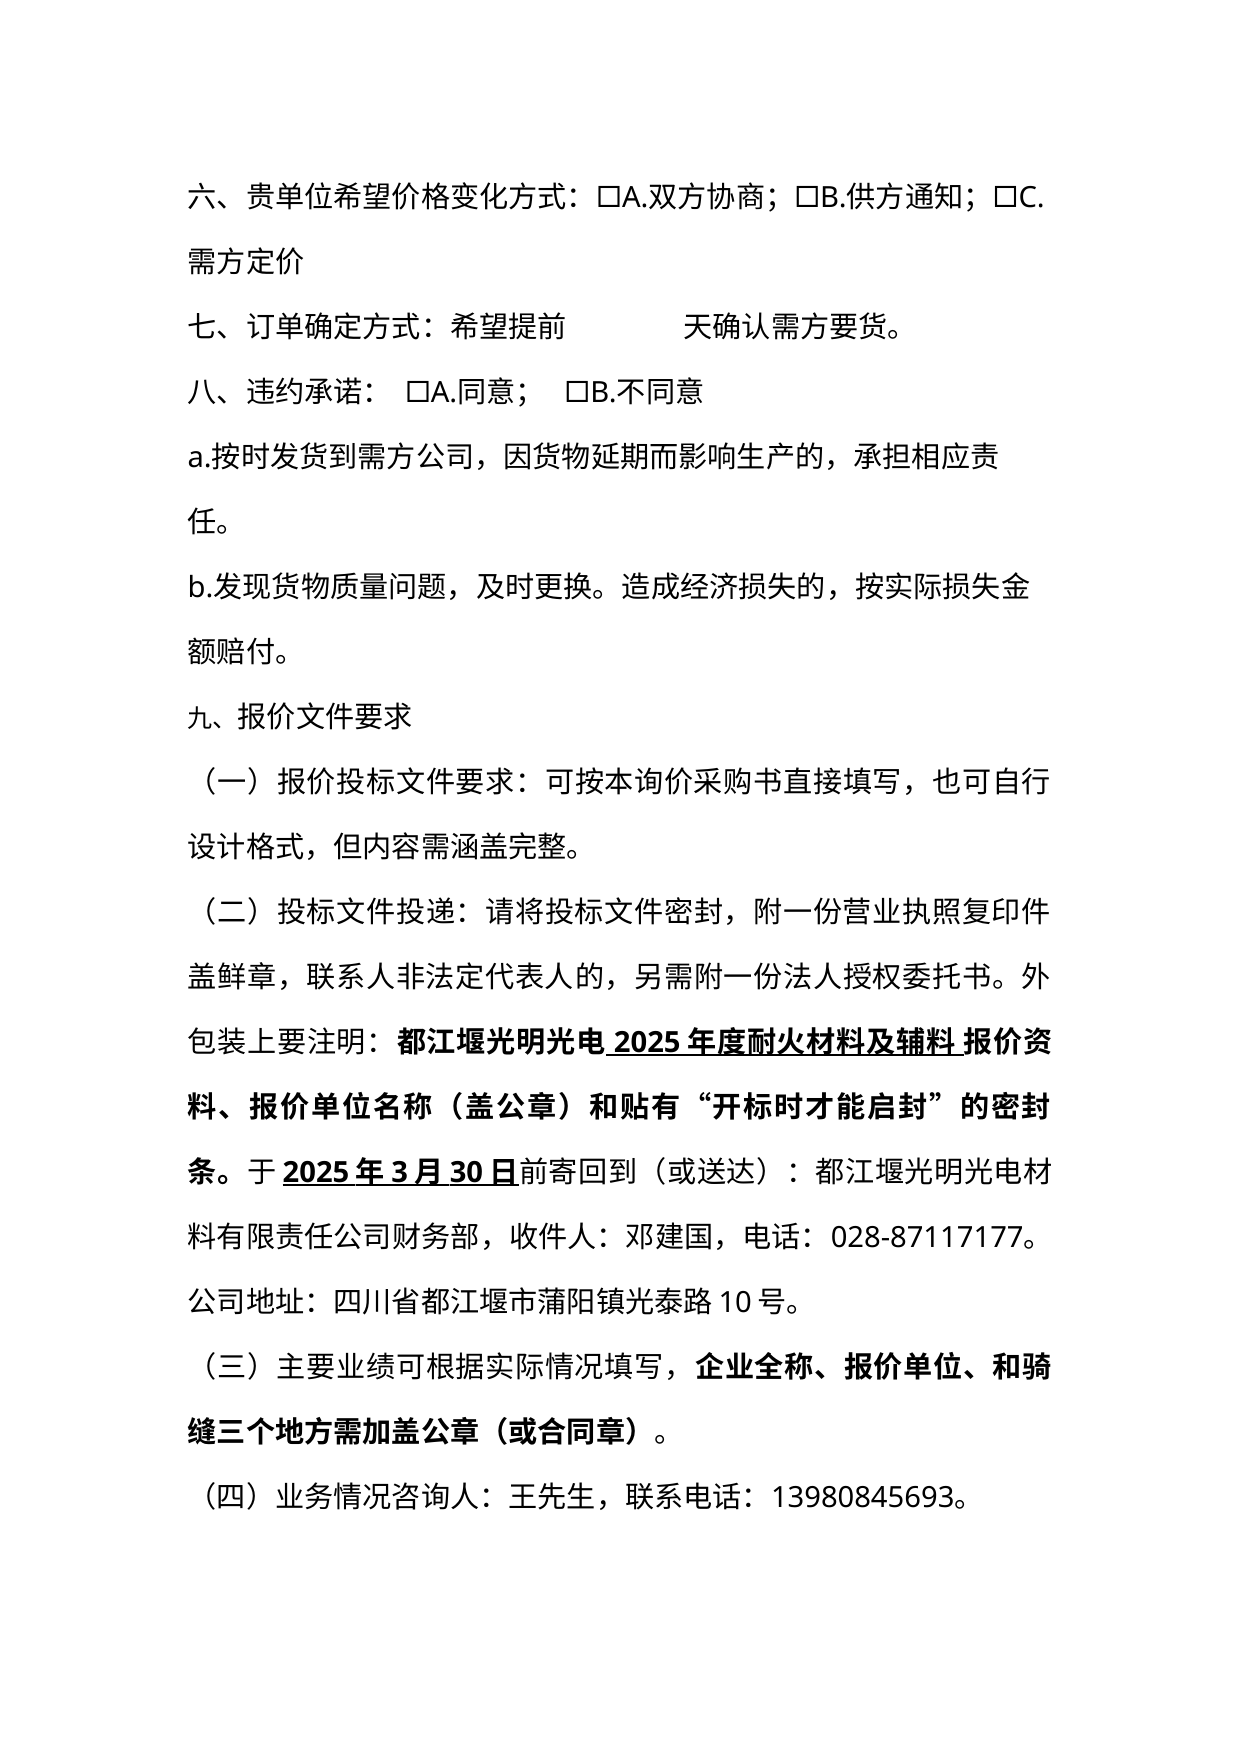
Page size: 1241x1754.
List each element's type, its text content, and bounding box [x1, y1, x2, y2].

text （三）主要业绩可根据实际情况填写，企业全称、报价单位、和骑缝三个地方需加盖公章（或合同章）。 [187, 1332, 1053, 1462]
text 八、违约承诺： A.同意； B.不同意 [187, 357, 1053, 422]
text 七、订单确定方式：希望提前 天确认需方要货。 [187, 292, 1053, 357]
text 六、贵单位希望价格变化方式：A.双方协商；B.供方通知；C.需方定价 [187, 162, 1053, 292]
text （一）报价投标文件要求：可按本询价采购书直接填写，也可自行设计格式，但内容需涵盖完整。 [187, 747, 1053, 877]
text b.发现货物质量问题，及时更换。造成经济损失的，按实际损失金额赔付。 [187, 552, 1053, 682]
text a.按时发货到需方公司，因货物延期而影响生产的，承担相应责任。 [187, 422, 1053, 552]
text （二）投标文件投递：请将投标文件密封，附一份营业执照复印件盖鲜章，联系人非法定代表人的，另需附一份法人授权委托书。外包装上要注明：都江堰光明光电 2025年度耐火材料及辅料 报价资料、报价单位名称（盖公章）和贴有“开标时才能启封”的密封条。于2025年3月30日前寄回到（或送达）：都江堰光明光电材料有限责任公司财务部，收件人：邓建国，电话：028-87117177。公司地址：四川省都江堰市蒲阳镇光泰路10号。 [187, 877, 1053, 1332]
text （四）业务情况咨询人：王先生，联系电话：13980845693。 [187, 1462, 1053, 1527]
text 九、报价文件要求 [187, 682, 1053, 747]
